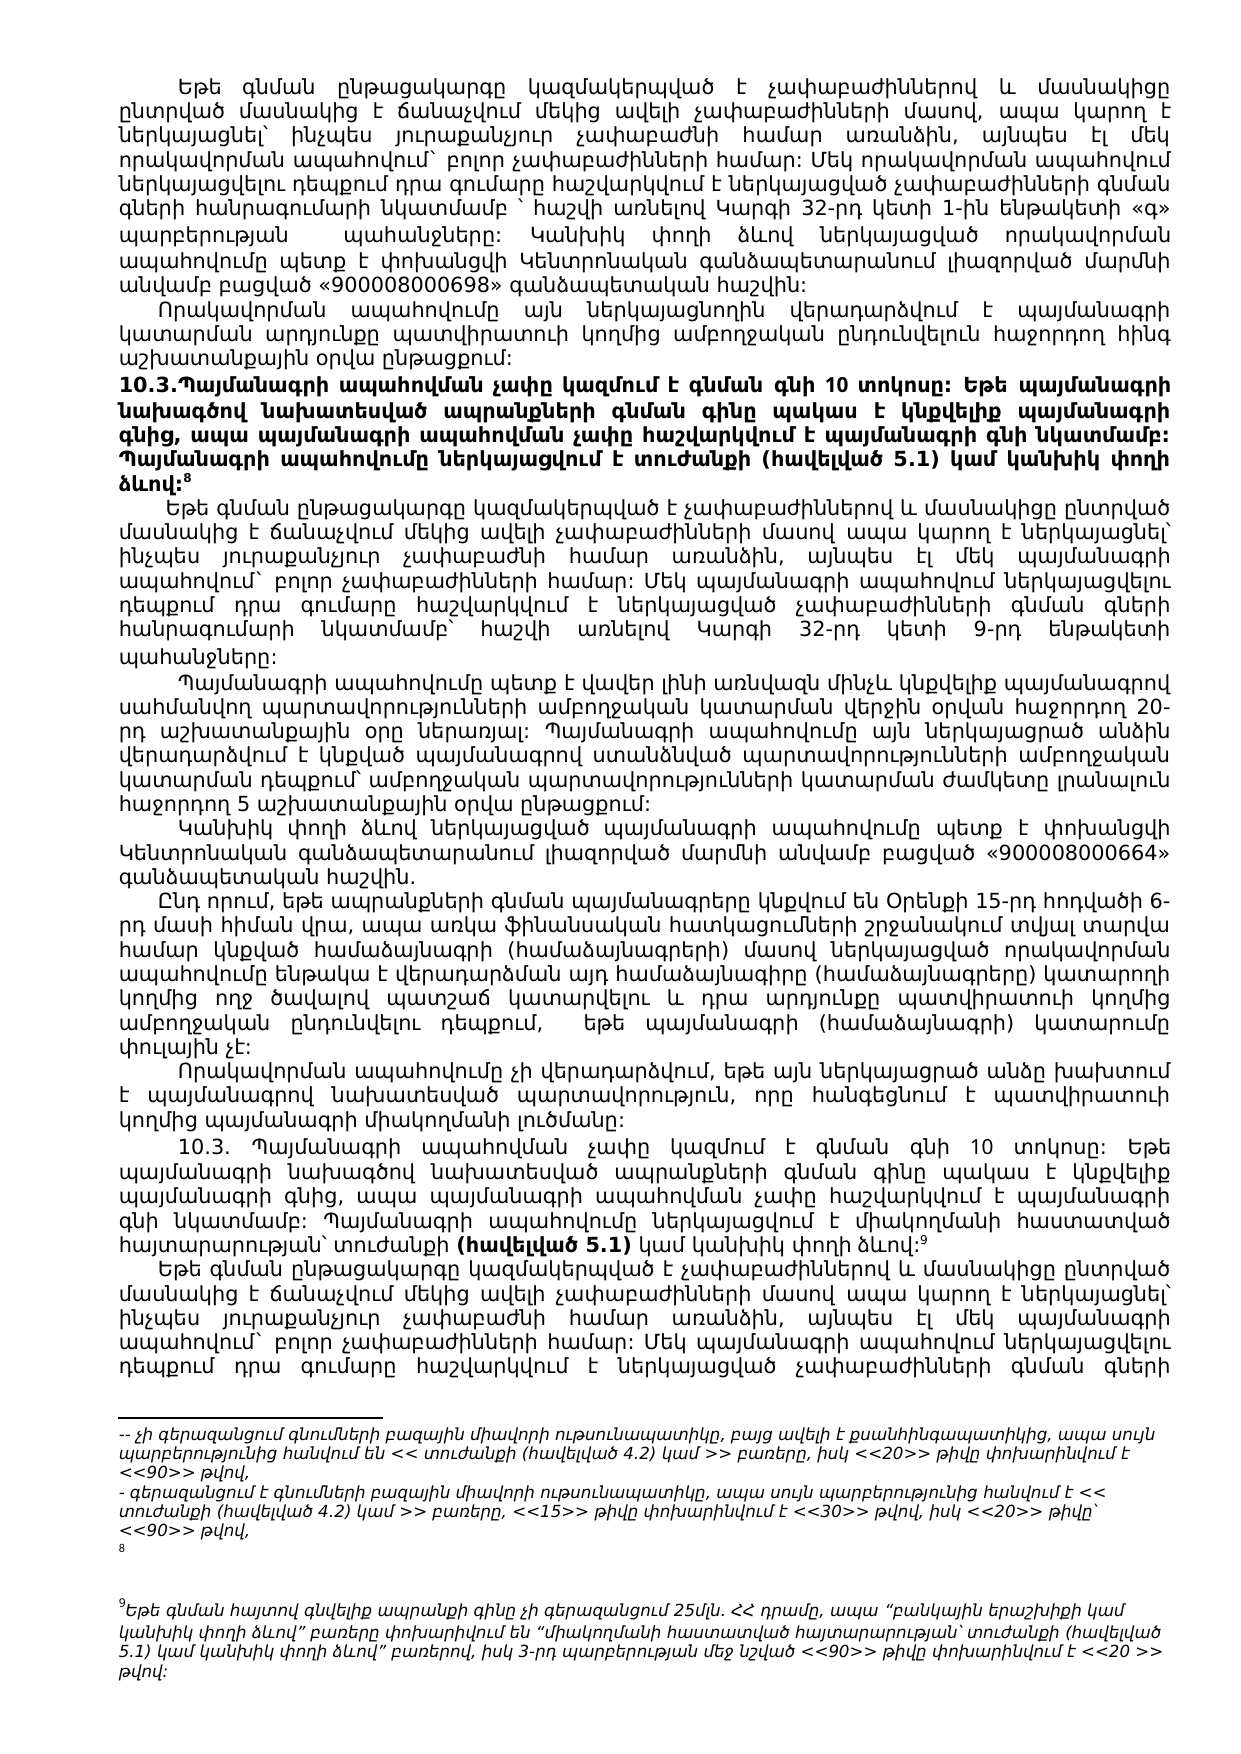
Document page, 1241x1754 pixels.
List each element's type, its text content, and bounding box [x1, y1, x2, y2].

text Կանխիկ փողի ձևով ներկայացված պայմանագրի ապահովումը պետք է փոխանցվի Կենտրոնական գանձապետարանում լիազորված մարմնի անվամբ բացված «900008000664» գանձապետական հաշվին. [118, 816, 1171, 889]
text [118, 1257, 1171, 1379]
text Որակավորման ապահովումը չի վերադարձվում, եթե այն ներկայացրած անձը խախտում է պայմանագրով նախատեսված պարտավորություն, որը հանգեցնում է պատվիրատուի կողմից պայմանագրի միակողմանի լուծմանը: [118, 1059, 1171, 1132]
text 10.3. Պայմանագրի ապահովման չափը կազմում է գնման գնի 10 տոկոսը: Եթե պայմանագրի նախագծով նախատեսված ապրանքների գնման գինը պակաս է կնքվելիք պայմանագրի գնից, ապա պայմանագրի ապահովման չափը հաշվարկվում է պայմանագրի գնի նկատմամբ: Պայմանագրի ապահովումը ներկայացվում է միակողմանի հաստատված հայտարարության՝ տուժանքի (հավելված 5.1) կամ կանխիկ փողի ձևով: [118, 1132, 1171, 1257]
text Ընդ որում, եթե ապրանքների գնման պայմանագրերը կնքվում են Օրենքի 15-րդ հոդվածի 6-րդ մասի հիման վրա, ապա առկա ֆինանսական հատկացումների շրջանակում տվյալ տարվա համար կնքված համաձայնագրի (համաձայնագրերի) մասով ներկայացված որակավորման ապահովումը ենթակա է վերադարձման այդ համաձայնագիրը (համաձայնագրերը) կատարողի կողմից ողջ ծավալով պատշաճ կատարվելու և դրա արդյունքը պատվիրատուի կողմից ամբողջական ընդունվելու դեպքում, եթե պայմանագրի (համաձայնագրի) կատարումը փուլային չէ: [118, 889, 1171, 1059]
text Պայմանագրի ապահովումը պետք է վավեր լինի առնվազն մինչև կնքվելիք պայմանագրով սահմանվող պարտավորությունների ամբողջական կատարման վերջին օրվան հաջորդող 20-րդ աշխատանքային օրը ներառյալ: Պայմանագրի ապահովումը այն ներկայացրած անձին վերադարձվում է կնքված պայմանագրով ստանձնված պարտավորությունների ամբողջական կատարման դեպքում՝ ամբողջական պարտավորությունների կատարման ժամկետը լրանալուն հաջորդող 5 աշխատանքային օրվա ընթացքում: [118, 671, 1171, 816]
text Եթե գնման ընթացակարգը կազմակերպված է չափաբաժիններով և մասնակիցը ընտրված մասնակից է ճանաչվում մեկից ավելի չափաբաժինների մասով, ապա կարող է ներկայացնել՝ ինչպես յուրաքանչյուր չափաբաժնի համար առանձին, այնպես էլ մեկ որակավորման ապահովում` բոլոր չափաբաժինների համար: Մեկ որակավորման ապահովում ներկայացվելու դեպքում դրա գումարը հաշվարկվում է ներկայացված չափաբաժինների գնման գների հանրագումարի նկատմամբ ՝ հաշվի առնելով Կարգի 32-րդ կետի 1-ին ենթակետի «գ» պարբերության պահանջները: Կանխիկ փողի ձևով ներկայացված որակավորման ապահովումը պետք է փոխանցվի Կենտրոնական գանձապետարանում լիազորված մարմնի անվամբ բացված «900008000698» գանձապետական հաշվին: [118, 75, 1171, 298]
text 10.3.Պայմանագրի ապահովման չափը կազմում է գնման գնի 10 տոկոսը: Եթե պայմանագրի նախագծով նախատեսված ապրանքների գնման գինը պակաս է կնքվելիք պայմանագրի գնից, ապա պայմանագրի ապահովման չափը հաշվարկվում է պայմանագրի գնի նկատմամբ: Պայմանագրի ապահովումը ներկայացվում է տուժանքի (հավելված 5.1) կամ կանխիկ փողի ձևով: [118, 370, 1171, 496]
text Որակավորման ապահովումը այն ներկայացնողին վերադարձվում է պայմանագրի կատարման արդյունքը պատվիրատուի կողմից ամբողջական ընդունվելուն հաջորդող հինգ աշխատանքային օրվա ընթացքում: [118, 298, 1171, 370]
